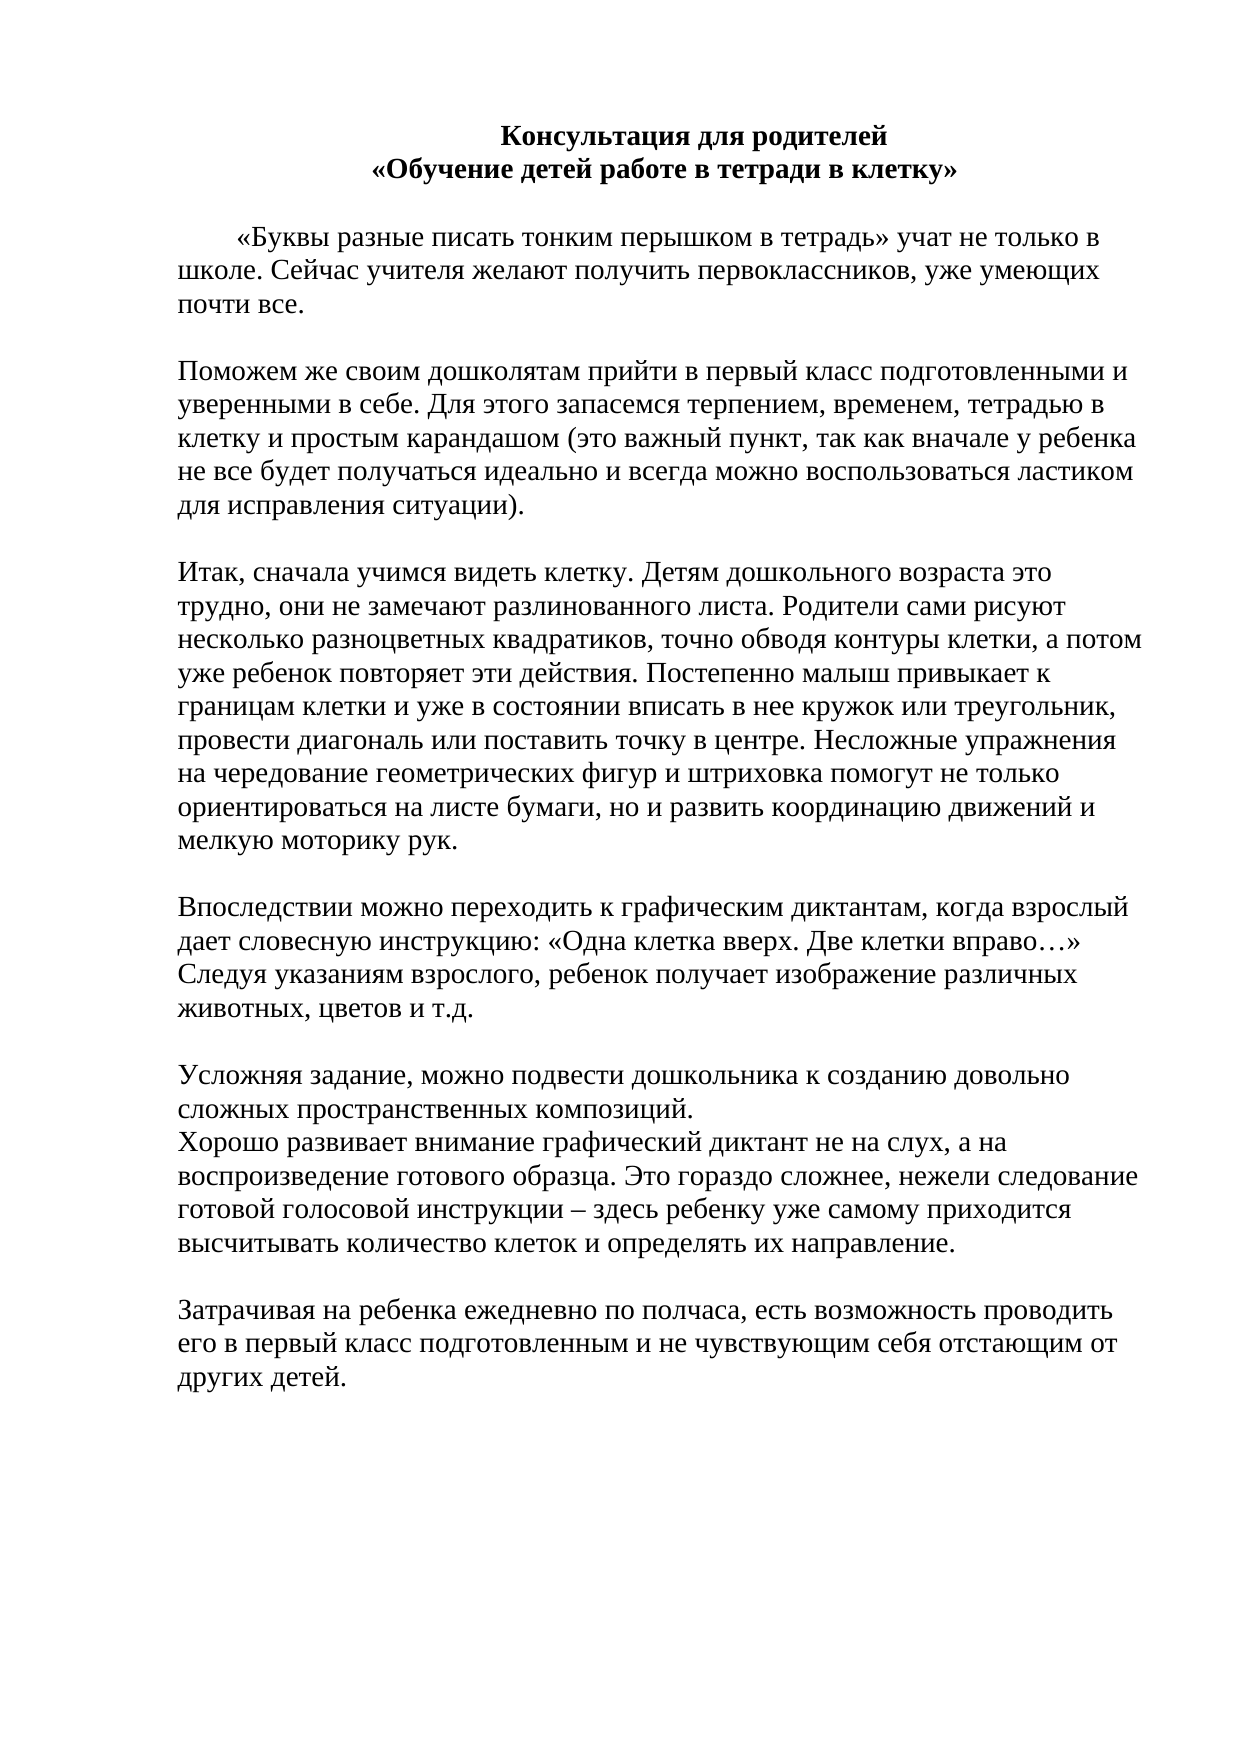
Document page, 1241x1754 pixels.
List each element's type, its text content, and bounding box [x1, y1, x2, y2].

text «Буквы разные писать тонким перышком в тетрадь» учат не только в школе. Сейчас учителя желают получить первоклассников, уже умеющих почти все. Поможем же своим дошколятам прийти в первый класс подготовленными и уверенными в себе. Для этого запасемся терпением, временем, тетрадью в клетку и простым карандашом (это важный пункт, так как вначале у ребенка не все будет получаться идеально и всегда можно воспользоваться ластиком для исправления ситуации). [177, 219, 1152, 521]
text Консультация для родителей [177, 118, 1152, 152]
text Итак, сначала учимся видеть клетку. Детям дошкольного возраста это трудно, они не замечают разлинованного листа. Родители сами рисуют несколько разноцветных квадратиков, точно обводя контуры клетки, а потом уже ребенок повторяет эти действия. Постепенно малыш привыкает к границам клетки и уже в состоянии вписать в нее кружок или треугольник, провести диагональ или поставить точку в центре. Несложные упражнения на чередование геометрических фигур и штриховка помогут не только ориентироваться на листе бумаги, но и развить координацию движений и мелкую моторику рук. Впоследствии можно переходить к графическим диктантам, когда взрослый дает словесную инструкцию: «Одна клетка вверх. Две клетки вправо…» Следуя указаниям взрослого, ребенок получает изображение различных животных, цветов и т.д. Усложняя задание, можно подвести дошкольника к созданию довольно сложных пространственных композиций. Хорошо развивает внимание графический диктант не на слух, а на воспроизведение готового образца. Это гораздо сложнее, нежели следование готовой голосовой инструкции – здесь ребенку уже самому приходится высчитывать количество клеток и определять их направление. Затрачивая на ребенка ежедневно по полчаса, есть возможность проводить его в первый класс подготовленным и не чувствующим себя отстающим от других детей. [177, 521, 1152, 1393]
text «Обучение детей работе в тетради в клетку» [177, 152, 1152, 185]
